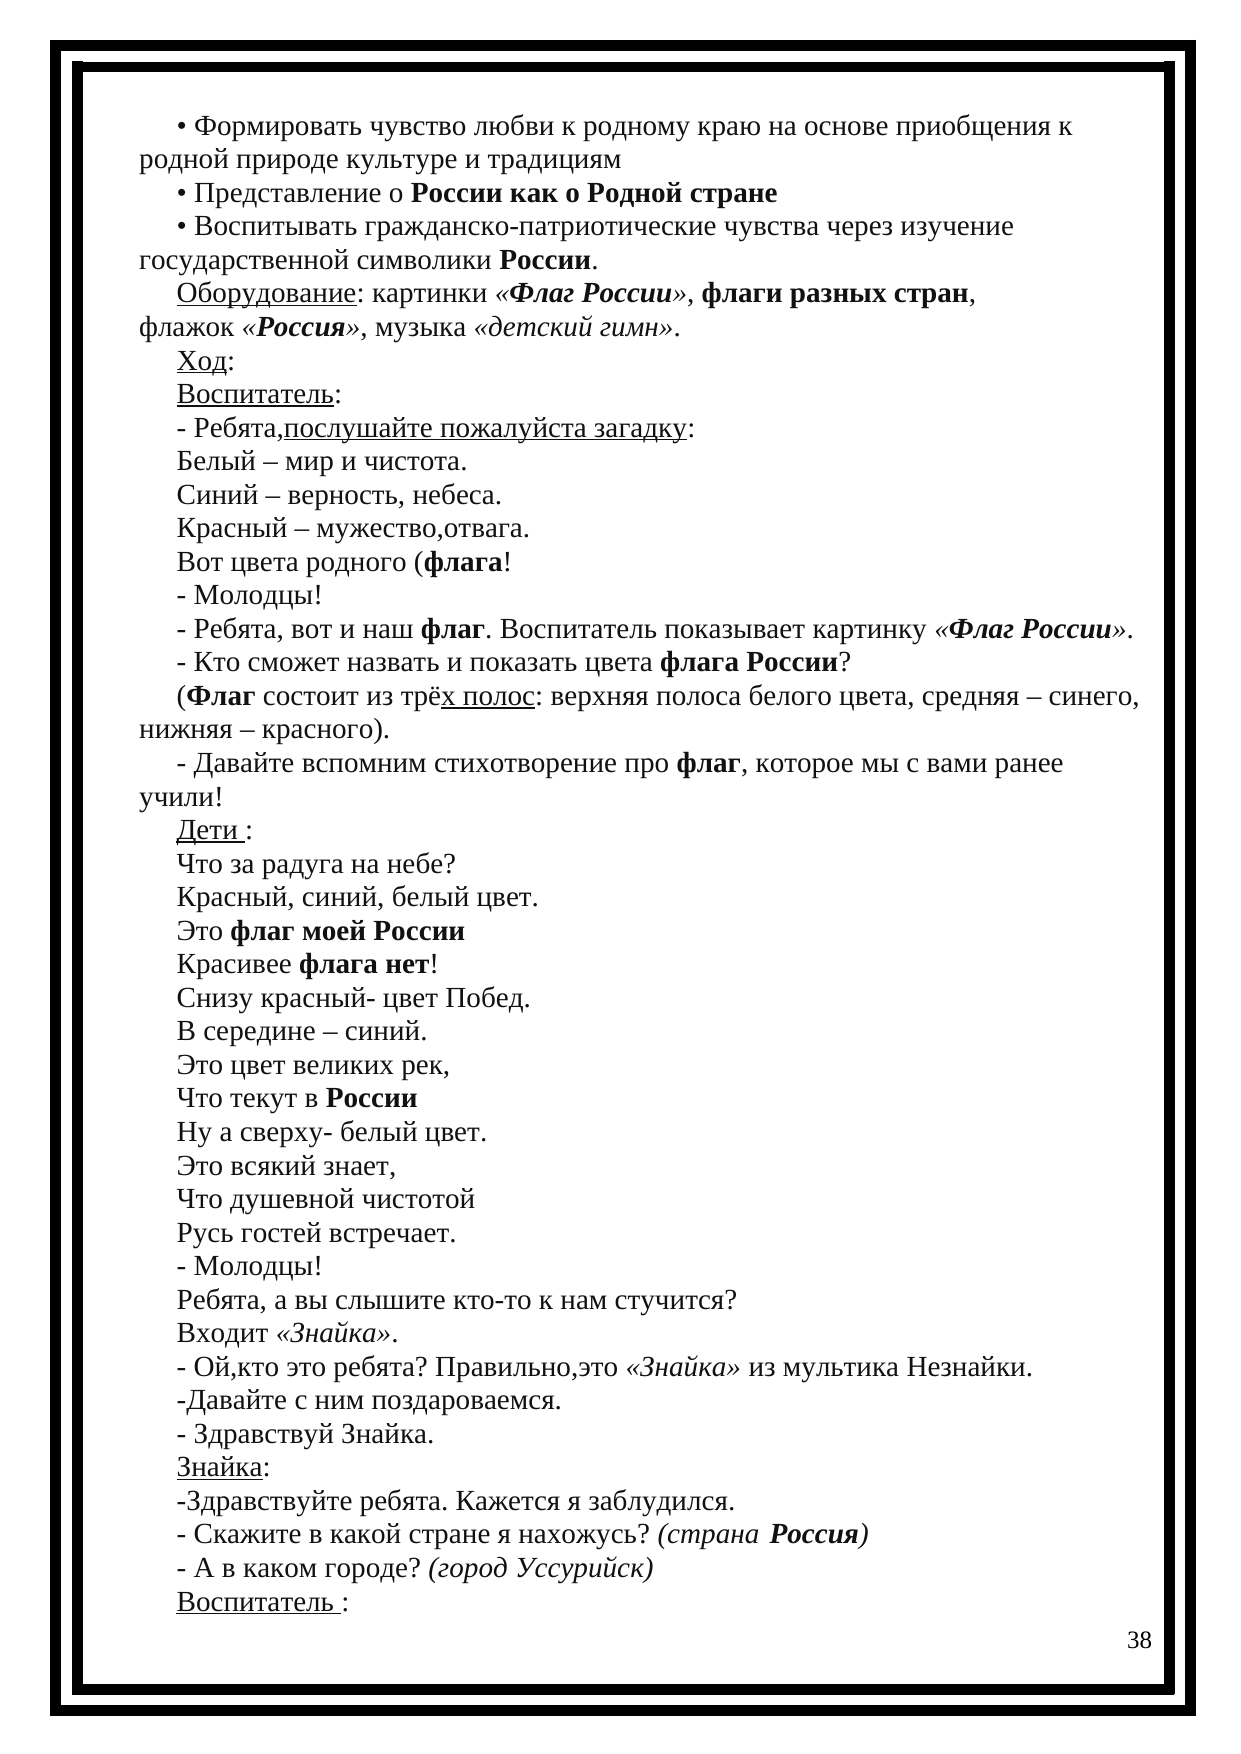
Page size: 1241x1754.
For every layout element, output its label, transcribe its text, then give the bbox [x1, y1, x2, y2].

text Знайка: [139, 1449, 1146, 1483]
text Это всякий знает, [139, 1148, 1146, 1181]
text -Здравствуйте ребята. Кажется я заблудился. [139, 1483, 1146, 1517]
text - Молодцы! [139, 1248, 1146, 1282]
text Что текут в России [139, 1081, 1146, 1114]
text Что за радуга на небе? [139, 846, 1146, 879]
text Это флаг моей России [139, 913, 1146, 946]
text Что душевной чистотой [139, 1181, 1146, 1215]
text Снизу красный- цвет Побед. [139, 980, 1146, 1013]
text Входит «Знайка». [139, 1315, 1146, 1349]
text Красивее флага нет! [139, 946, 1146, 980]
text - Давайте вспомним стихотворение про флаг, которое мы с вами ранее учили! [139, 745, 1146, 812]
text В середине – синий. [139, 1013, 1146, 1047]
text Красный – мужество,отвага. [139, 510, 1146, 544]
text (Флаг состоит из трёх полос: верхняя полоса белого цвета, средняя – синего, нижняя – красного). [139, 678, 1146, 745]
text - Молодцы! [139, 577, 1146, 611]
text - А в каком городе? (город Уссурийск) [139, 1550, 1146, 1584]
text Оборудование: картинки «Флаг России», флаги разных стран, флажок «Россия», музыка «детский гимн». [139, 276, 1146, 343]
text Белый – мир и чистота. [139, 443, 1146, 477]
text Вот цвета родного (флага! [139, 544, 1146, 577]
text Ход: [139, 343, 1146, 376]
text Русь гостей встречает. [139, 1215, 1146, 1248]
text • Представление о России как о Родной стране [139, 175, 1146, 208]
text - Кто сможет назвать и показать цвета флага России? [139, 644, 1146, 678]
text Ребята, а вы слышите кто-то к нам стучится? [139, 1282, 1146, 1315]
text - Ребята, вот и наш флаг. Воспитатель показывает картинку «Флаг России». [139, 611, 1146, 644]
text - Здравствуй Знайка. [139, 1416, 1146, 1449]
text - Ребята,послушайте пожалуйста загадку: [139, 410, 1146, 443]
text - Скажите в какой стране я нахожусь? (страна Россия) [139, 1517, 1146, 1550]
text Синий – верность, небеса. [139, 477, 1146, 510]
text Красный, синий, белый цвет. [139, 879, 1146, 913]
text Ну а сверху- белый цвет. [139, 1114, 1146, 1148]
text • Формировать чувство любви к родному краю на основе приобщения к родной природе культуре и традициям [139, 108, 1146, 175]
text Воспитатель : [139, 1584, 1146, 1617]
text Это цвет великих рек, [139, 1047, 1146, 1081]
text Воспитатель: [139, 376, 1146, 410]
text - Ой,кто это ребята? Правильно,это «Знайка» из мультика Незнайки. [139, 1349, 1146, 1382]
text -Давайте с ним поздароваемся. [139, 1382, 1146, 1416]
text Дети : [139, 812, 1146, 846]
text • Воспитывать гражданско-патриотические чувства через изучение государственной символики России. [139, 208, 1146, 276]
